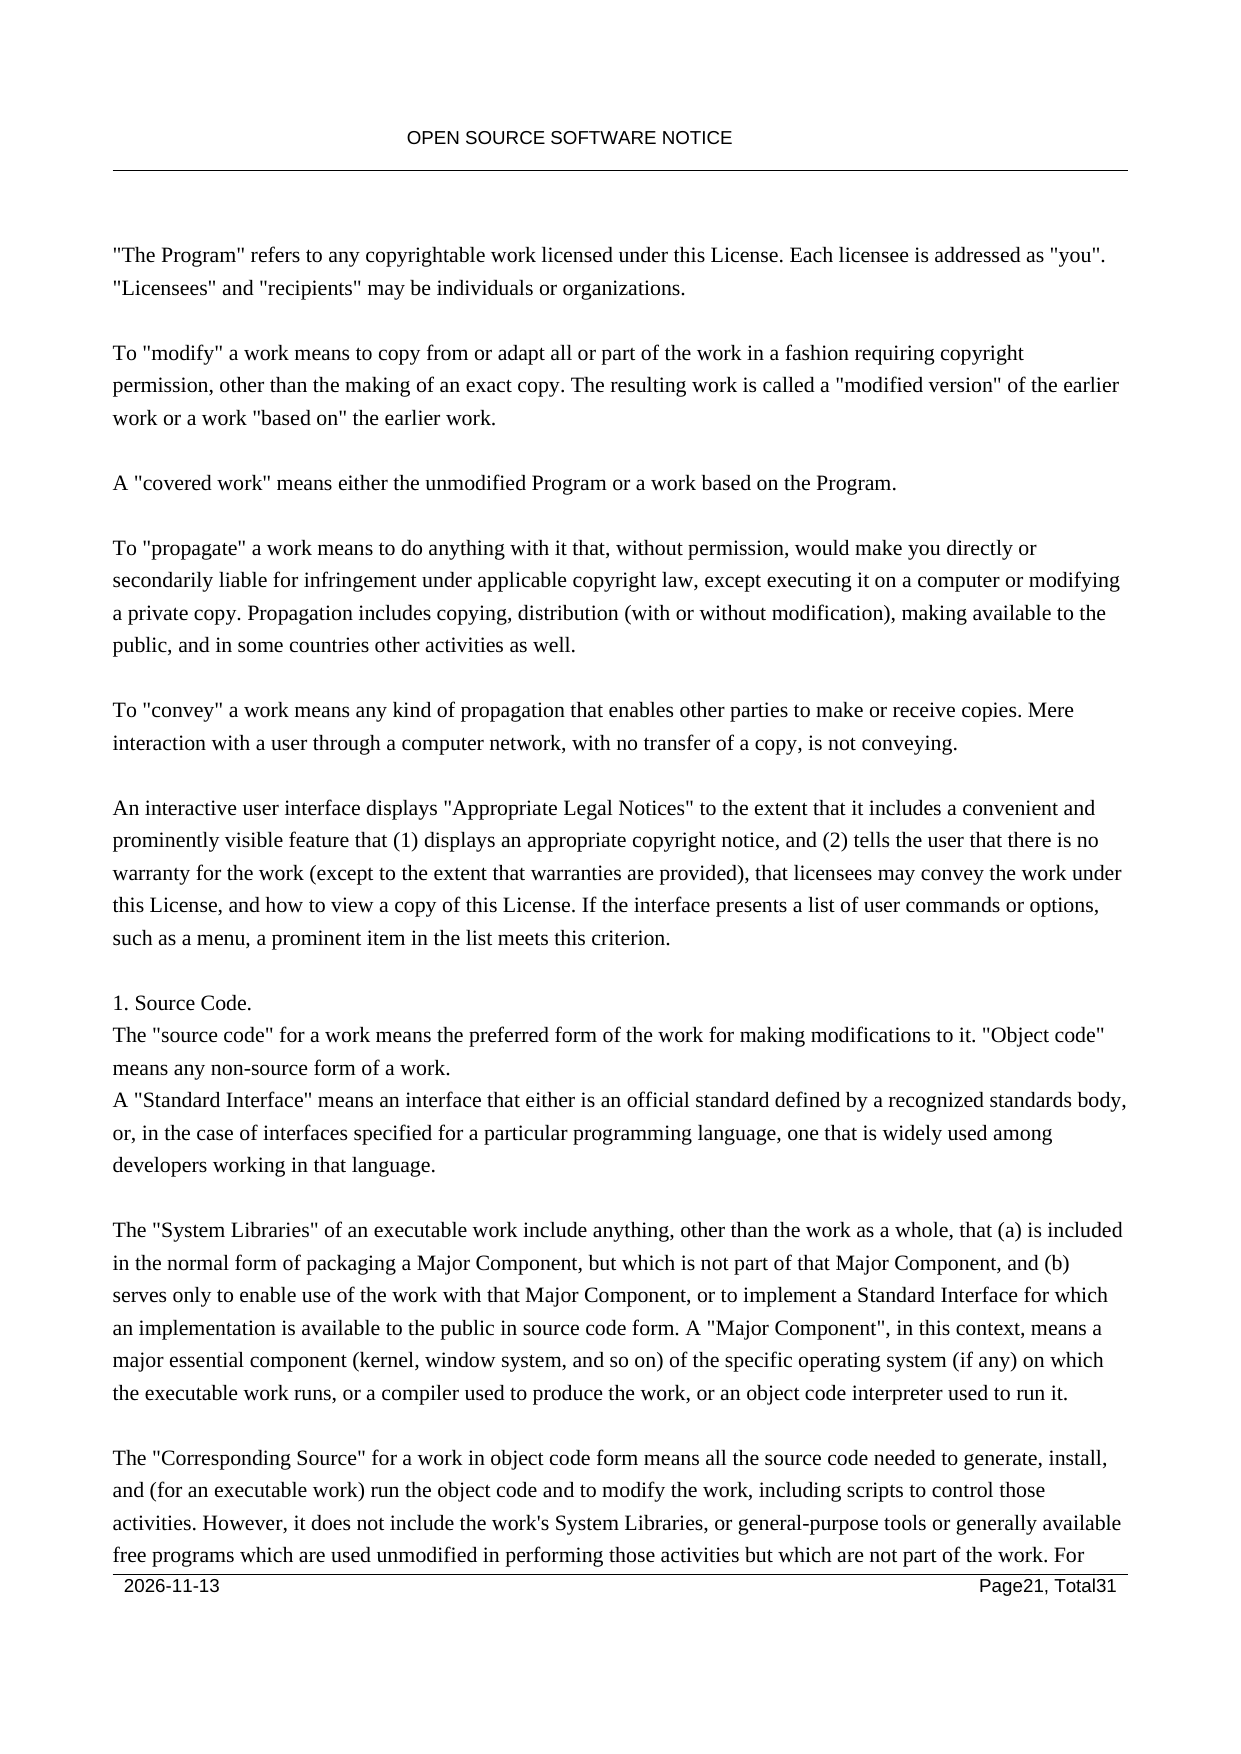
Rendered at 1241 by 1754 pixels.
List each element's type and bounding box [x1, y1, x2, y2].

text [112, 206, 1128, 1571]
